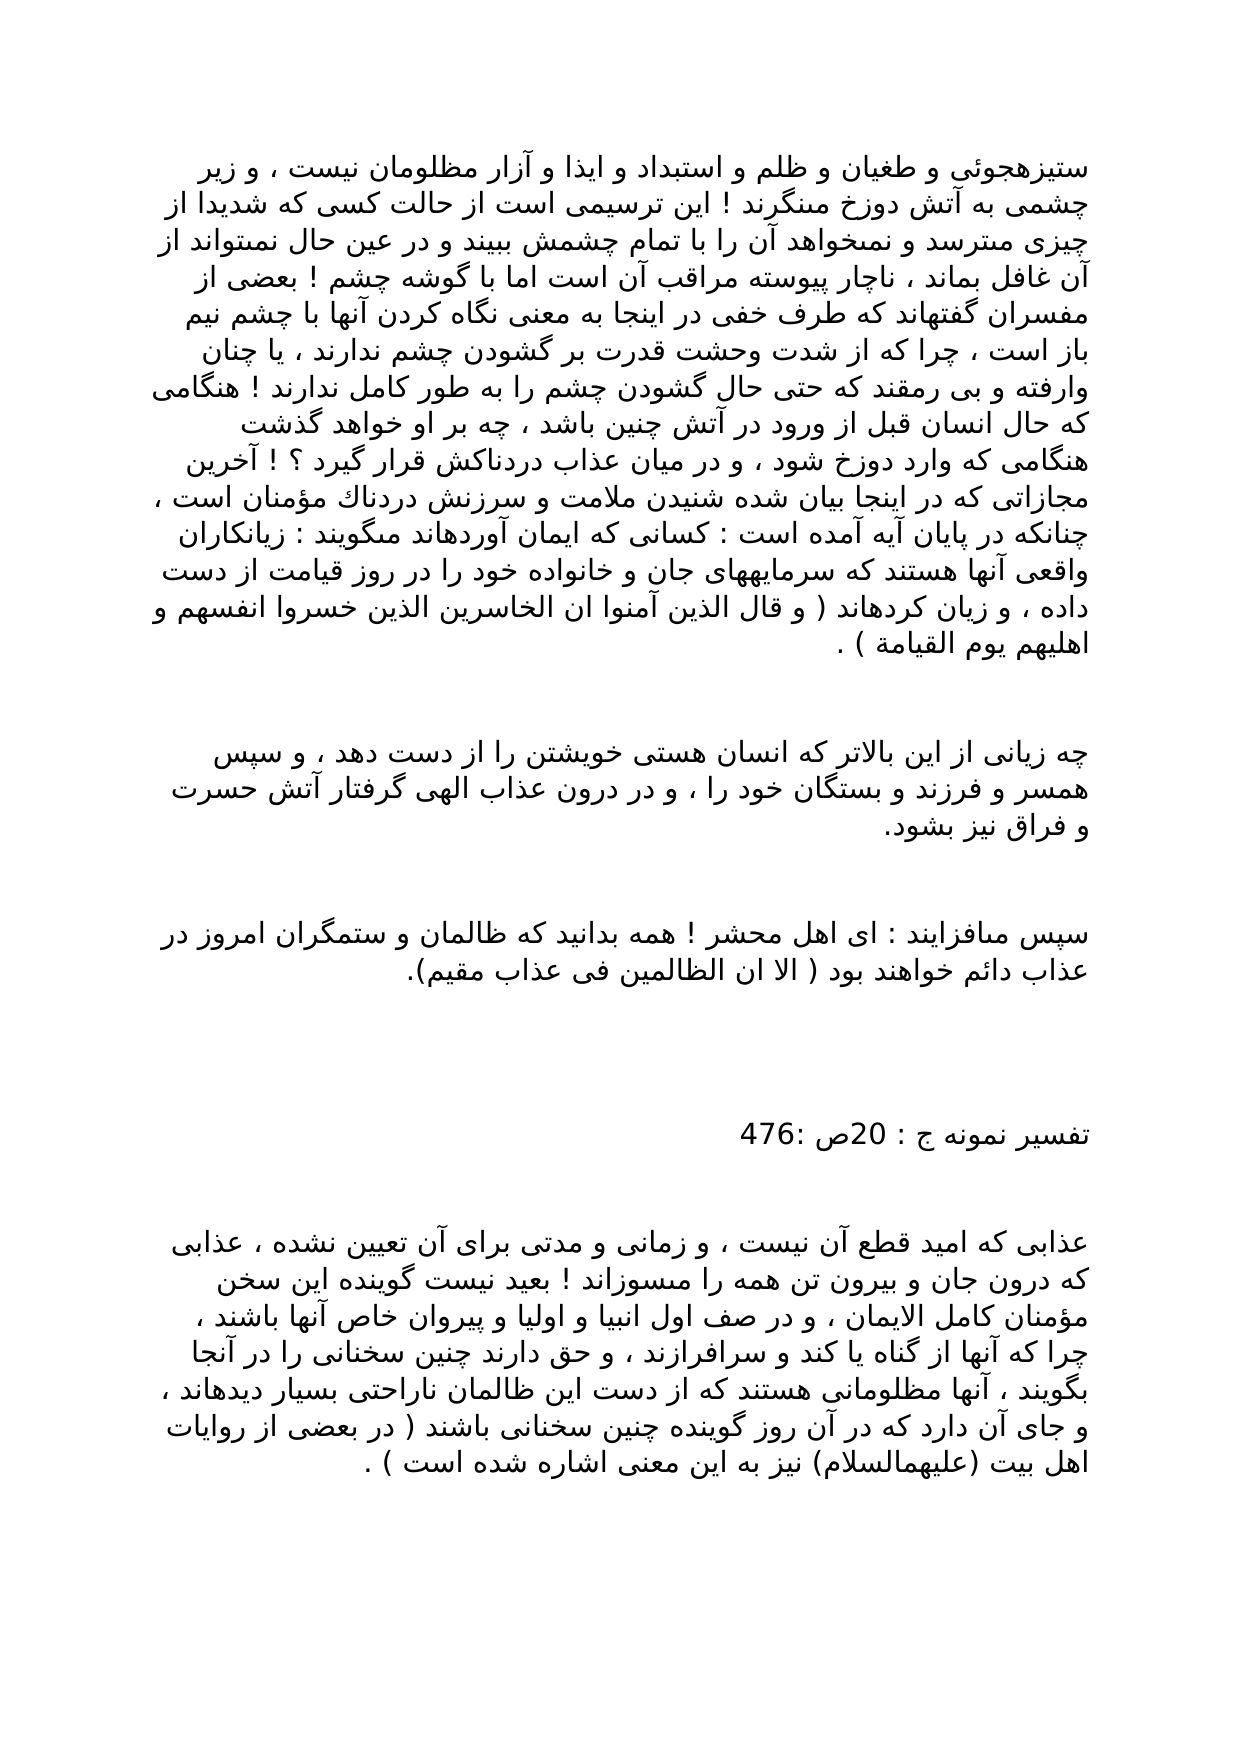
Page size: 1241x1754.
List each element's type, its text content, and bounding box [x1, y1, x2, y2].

text چه زيانى از اين بالاتر كه انسان هستى خويشتن را از دست دهد ، و سپس همسر و فرزند و بستگان خود را ، و در درون عذاب الهى گرفتار آتش حسرت و فراق نيز بشود. [150, 735, 1090, 842]
text سپس مى‏افزايند : اى اهل محشر ! همه بدانيد كه ظالمان و ستمگران امروز در عذاب دائم خواهند بود ( الا ان الظالمين فى عذاب مقيم). [150, 917, 1090, 987]
text تفسير نمونه ج : 20ص :476 [150, 1117, 1090, 1151]
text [150, 150, 1090, 661]
text عذابى كه اميد قطع آن نيست ، و زمانى و مدتى براى آن تعيين نشده ، عذابى كه درون جان و بيرون تن همه را مى‏سوزاند ! بعيد نيست گوينده اين سخن مؤمنان كامل الايمان ، و در صف اول انبيا و اوليا و پيروان خاص آنها باشند ، چرا كه آنها از گناه يا كند و سرافرازند ، و حق دارند چنين سخنانى را در آنجا بگويند ، آنها مظلومانى هستند كه از دست اين ظالمان ناراحتى بسيار ديده‏اند ، و جاى آن دارد كه در آن روز گوينده چنين سخنانى باشند ( در بعضى از روايات اهل بيت (عليهم‏السلام‏) نيز به اين معنى اشاره شده است ) . [150, 1226, 1090, 1479]
